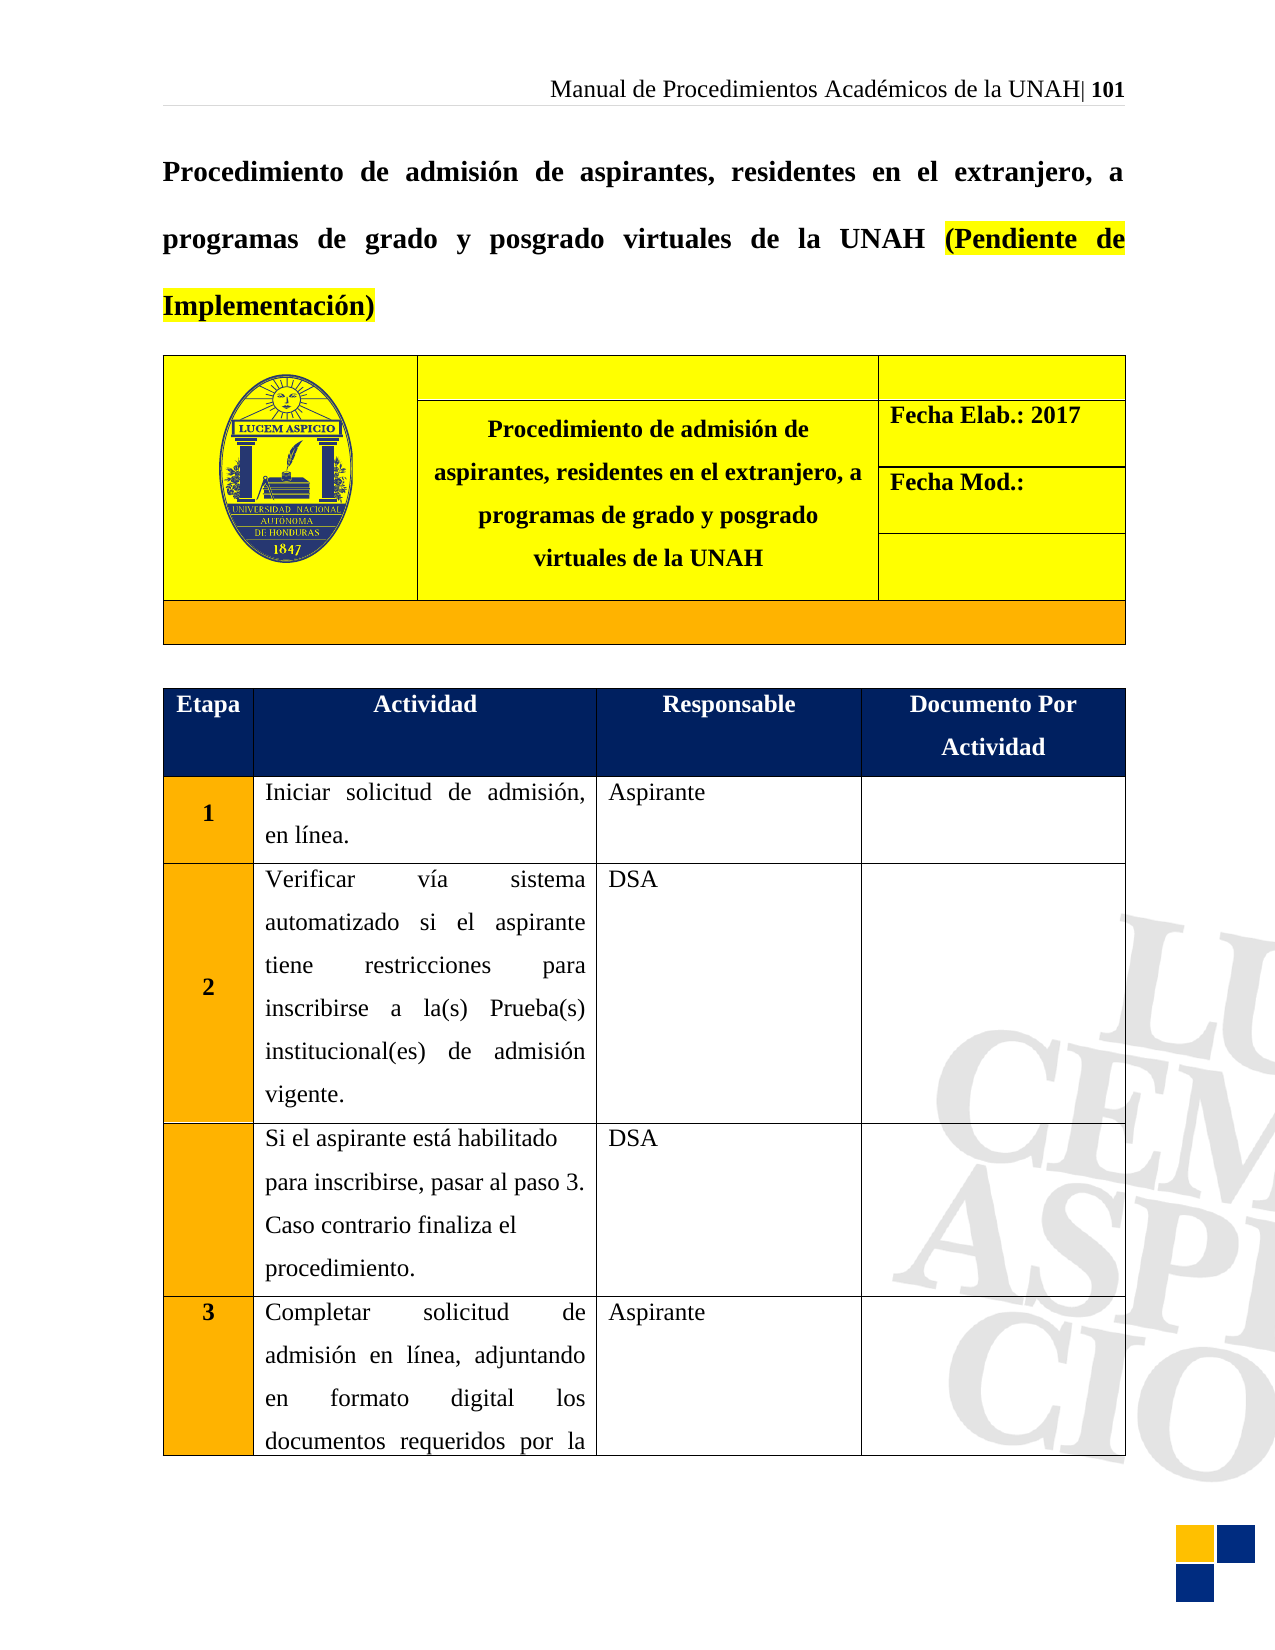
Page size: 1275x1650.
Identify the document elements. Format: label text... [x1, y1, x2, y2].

table_cell [862, 777, 1125, 863]
table_cell 1 [164, 777, 253, 863]
table_cell DSA [597, 1124, 861, 1296]
table_cell [164, 601, 1125, 644]
table_cell [862, 1297, 1125, 1455]
table_cell Aspirante [597, 777, 861, 863]
table_header Etapa [164, 689, 253, 776]
table_cell Fecha Elab.: 2017 [879, 401, 1125, 466]
table_header Documento Por Actividad [862, 689, 1125, 776]
subtitle Procedimiento de admisión de aspirantes, residentes en el extranjero, a programas de grado y posgrado virtuales de la UNAH (Pendiente de Implementación) [162, 154, 1125, 322]
table_cell [164, 1124, 253, 1296]
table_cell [254, 1297, 596, 1455]
table_cell Verificar vía sistema automatizado si el aspirante tiene restricciones para inscribirse a la(s) Prueba(s) institucional(es) de admisión vigente. [254, 864, 596, 1122]
table_header Responsable [597, 689, 861, 776]
picture [365, 840, 1275, 1492]
table_cell [862, 1124, 1125, 1296]
table_header [164, 356, 417, 600]
table_cell Si el aspirante está habilitado para inscribirse, pasar al paso 3. Caso contrario finaliza el procedimiento. [254, 1124, 596, 1296]
table_header [879, 356, 1125, 399]
table_cell Procedimiento de admisión de aspirantes, residentes en el extranjero, a programas de grado y posgrado virtuales de la UNAH [418, 401, 878, 600]
table_cell Fecha Mod.: [879, 468, 1125, 533]
table_cell 2 [164, 864, 253, 1122]
table_cell [862, 864, 1125, 1122]
table_cell [879, 534, 1125, 600]
table_cell Iniciar solicitud de admisión, en línea. [254, 777, 596, 863]
table_cell 3 [164, 1297, 253, 1455]
table_header Actividad [254, 689, 596, 776]
table_cell DSA [597, 864, 861, 1122]
table_cell Aspirante [597, 1297, 861, 1455]
table_header [418, 356, 878, 399]
